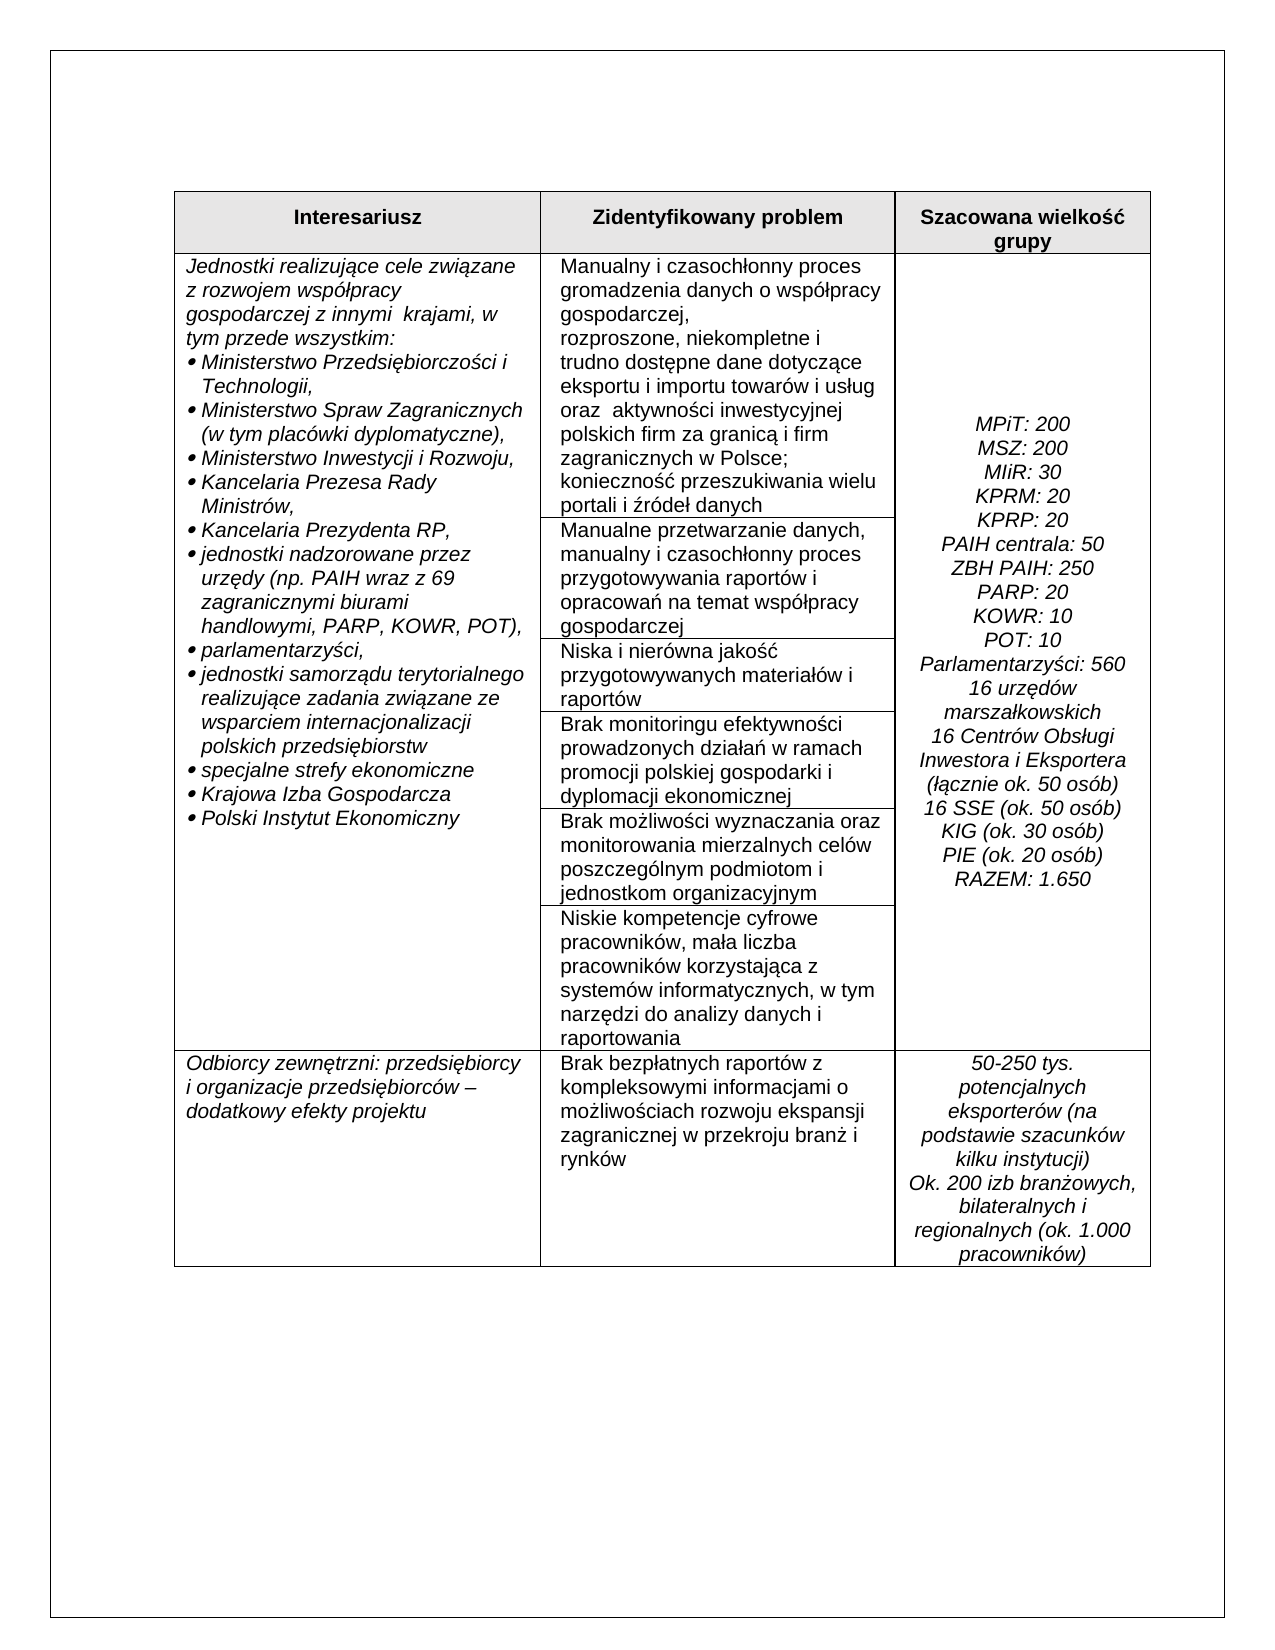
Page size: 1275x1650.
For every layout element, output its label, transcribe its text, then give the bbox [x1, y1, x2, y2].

table_header Szacowana wielkość grupy [896, 192, 1150, 253]
table_cell MPiT: 200 MSZ: 200 MIiR: 30 KPRM: 20 KPRP: 20 PAIH centrala: 50 ZBH PAIH: 250 PARP: 20 KOWR: 10 POT: 10 Parlamentarzyści: 560 16 urzędów marszałkowskich 16 Centrów Obsługi Inwestora i Eksportera (łącznie ok. 50 osób) 16 SSE (ok. 50 osób) KIG (ok. 30 osób) PIE (ok. 20 osób) RAZEM: 1.650 [896, 254, 1150, 1049]
table_cell Brak bezpłatnych raportów z kompleksowymi informacjami o możliwościach rozwoju ekspansji zagranicznej w przekroju branż i rynków [541, 1051, 894, 1266]
table_cell Niskie kompetencje cyfrowe pracowników, mała liczba pracowników korzystająca z systemów informatycznych, w tym narzędzi do analizy danych i raportowania [541, 906, 894, 1049]
table_header Zidentyfikowany problem [541, 192, 894, 253]
table_cell Jednostki realizujące cele związane z rozwojem współpracy gospodarczej z innymi krajami, w tym przede wszystkim: Ministerstwo Przedsiębiorczości i Technologii, Ministerstwo Spraw Zagranicznych (w tym placówki dyplomatyczne), Ministerstwo Inwestycji i Rozwoju, Kancelaria Prezesa Rady Ministrów, Kancelaria Prezydenta RP, jednostki nadzorowane przez urzędy (np. PAIH wraz z 69 zagranicznymi biurami handlowymi, PARP, KOWR, POT), parlamentarzyści, jednostki samorządu terytorialnego realizujące zadania związane ze wsparciem internacjonalizacji polskich przedsiębiorstw specjalne strefy ekonomiczne Krajowa Izba Gospodarcza Polski Instytut Ekonomiczny [175, 254, 540, 1049]
table_cell Brak możliwości wyznaczania oraz monitorowania mierzalnych celów poszczególnym podmiotom i jednostkom organizacyjnym [541, 809, 894, 905]
table_cell Brak monitoringu efektywności prowadzonych działań w ramach promocji polskiej gospodarki i dyplomacji ekonomicznej [541, 712, 894, 808]
table_cell Niska i nierówna jakość przygotowywanych materiałów i raportów [541, 639, 894, 711]
table_cell Manualne przetwarzanie danych, manualny i czasochłonny proces przygotowywania raportów i opracowań na temat współpracy gospodarczej [541, 518, 894, 638]
table_header Interesariusz [175, 192, 540, 253]
table_cell Manualny i czasochłonny proces gromadzenia danych o współpracy gospodarczej, rozproszone, niekompletne i trudno dostępne dane dotyczące eksportu i importu towarów i usług oraz aktywności inwestycyjnej polskich firm za granicą i firm zagranicznych w Polsce; konieczność przeszukiwania wielu portali i źródeł danych [541, 254, 894, 517]
table_cell 50-250 tys. potencjalnych eksporterów (na podstawie szacunków kilku instytucji) Ok. 200 izb branżowych, bilateralnych i regionalnych (ok. 1.000 pracowników) [896, 1051, 1150, 1266]
table_cell Odbiorcy zewnętrzni: przedsiębiorcy i organizacje przedsiębiorców – dodatkowy efekty projektu [175, 1051, 540, 1266]
